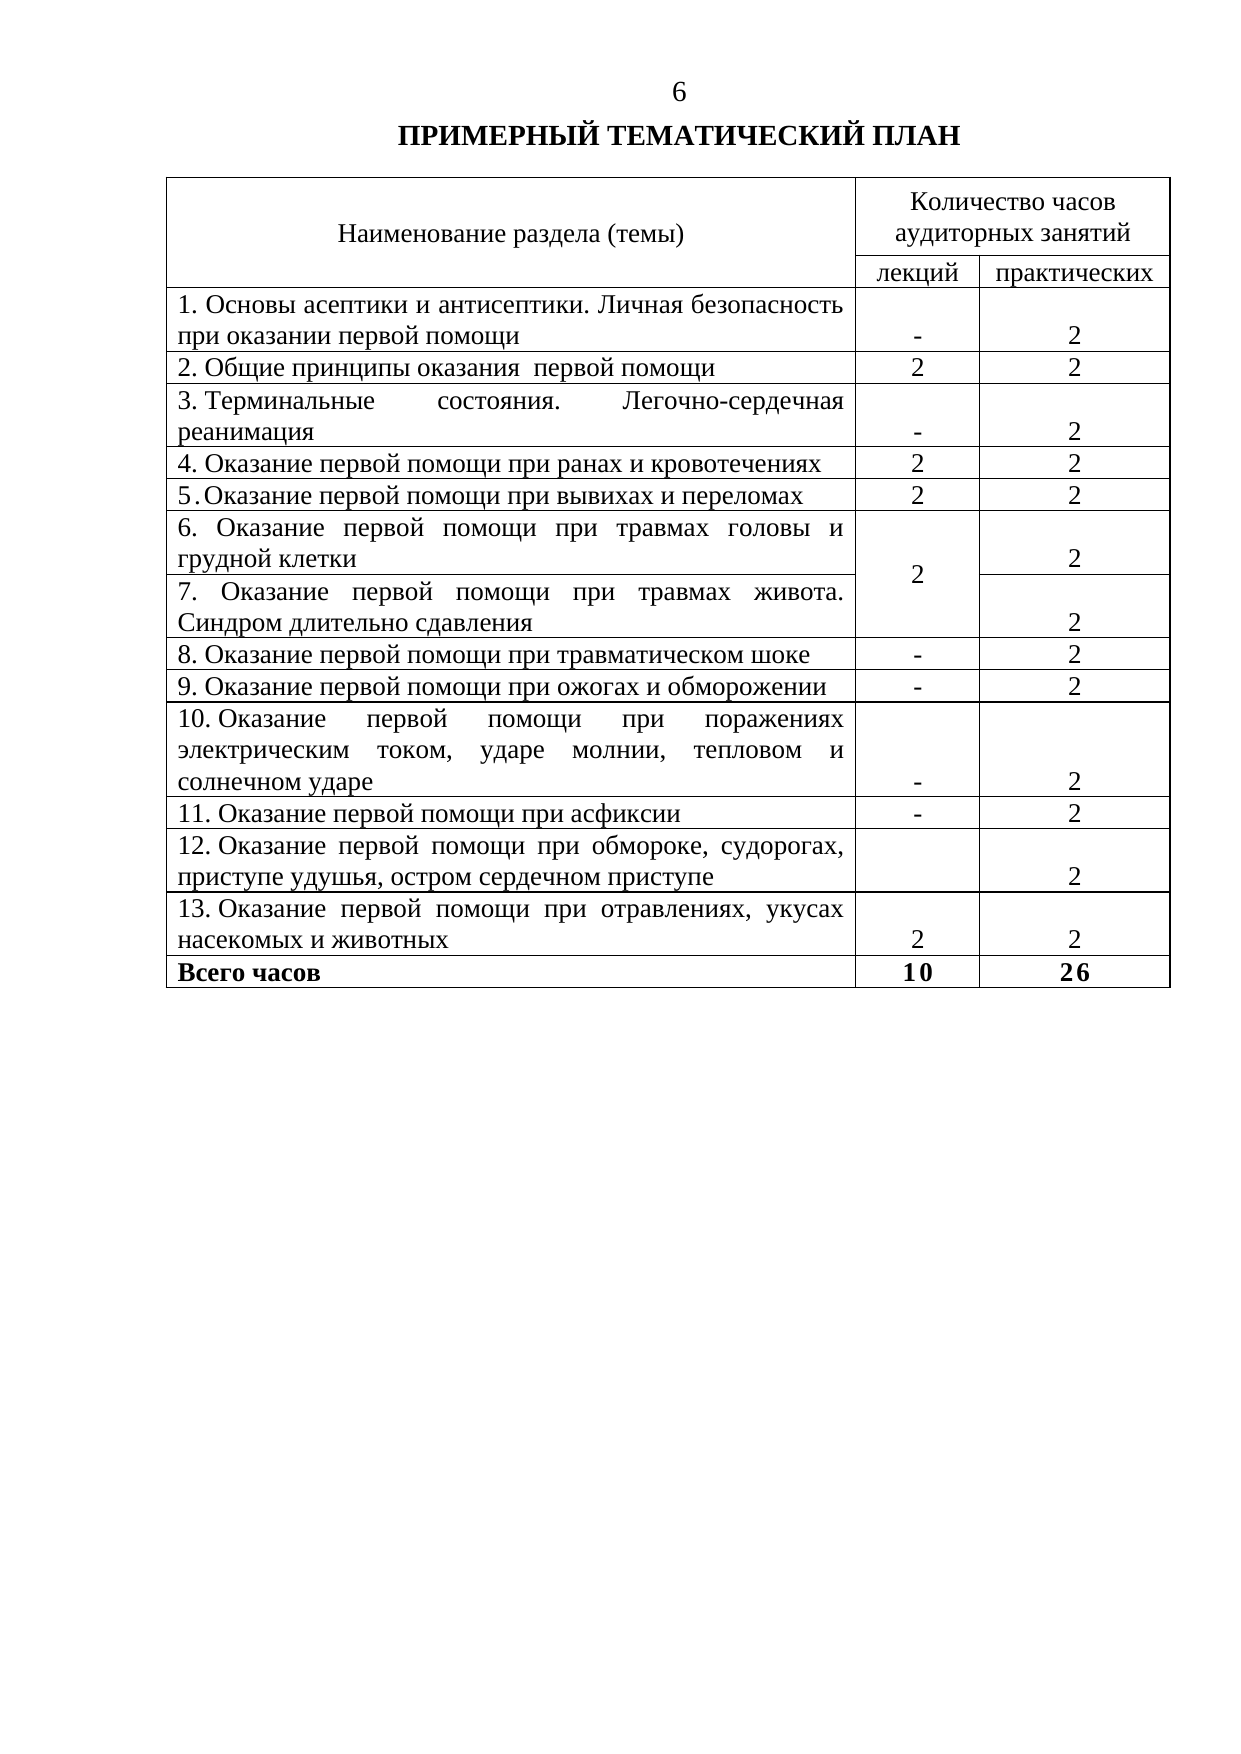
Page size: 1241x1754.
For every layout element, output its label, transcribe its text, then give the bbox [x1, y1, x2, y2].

table_cell 2 [980, 352, 1169, 383]
table_cell Всего часов [167, 956, 855, 987]
table_cell 11. Оказание первой помощи при асфиксии [167, 797, 855, 828]
table_cell 8. Оказание первой помощи при травматическом шоке [167, 638, 855, 669]
table_header Количество часов аудиторных занятий [856, 178, 1169, 254]
table_cell 5.Оказание первой помощи при вывихах и переломах [167, 479, 855, 510]
table_cell [856, 829, 979, 891]
table_cell 2 [980, 575, 1169, 637]
table_cell лекций [856, 256, 979, 287]
table_header Наименование раздела (темы) [167, 178, 855, 287]
table_cell 2 [980, 703, 1169, 796]
table_cell - [856, 384, 979, 446]
table_cell 2 [980, 638, 1169, 669]
table_cell - [856, 288, 979, 351]
table_cell 2 [856, 447, 979, 478]
table_cell - [856, 638, 979, 669]
table_cell 2 [980, 797, 1169, 828]
table_cell 12. Оказание первой помощи при обмороке, судорогах, приступе удушья, остром сердечном приступе [167, 829, 855, 891]
table_cell практических [980, 256, 1169, 287]
table_cell 9. Оказание первой помощи при ожогах и обморожении [167, 670, 855, 701]
table_cell 2 [980, 288, 1169, 351]
table_cell 26 [980, 956, 1169, 987]
table_cell 2 [980, 511, 1169, 574]
table_cell 7. Оказание первой помощи при травмах живота. Синдром длительно сдавления [167, 575, 855, 637]
table_cell - [856, 670, 979, 701]
table_cell 2 [856, 479, 979, 510]
table_cell 2 [980, 670, 1169, 701]
text ПРИМЕРНЫЙ ТЕМАТИЧЕСКИЙ ПЛАН [177, 118, 1181, 152]
table_cell 2 [856, 893, 979, 955]
table_cell 13. Оказание первой помощи при отравлениях, укусах насекомых и животных [167, 893, 855, 955]
table_cell 2 [856, 511, 979, 637]
table_cell 2 [980, 447, 1169, 478]
table_cell 3. Терминальные состояния. Легочно-сердечная реанимация [167, 384, 855, 446]
table_cell 1. Основы асептики и антисептики. Личная безопасность при оказании первой помощи [167, 288, 855, 351]
table_cell 4. Оказание первой помощи при ранах и кровотечениях [167, 447, 855, 478]
table_cell 2 [980, 829, 1169, 891]
table_cell 6. Оказание первой помощи при травмах головы и грудной клетки [167, 511, 855, 574]
table_cell 2 [980, 479, 1169, 510]
table_cell 2 [980, 893, 1169, 955]
table_cell 10. Оказание первой помощи при поражениях электрическим током, ударе молнии, тепловом и солнечном ударе [167, 703, 855, 796]
table_cell 2 [980, 384, 1169, 446]
table_cell 2 [856, 352, 979, 383]
table_cell 10 [856, 956, 979, 987]
table_cell - [856, 703, 979, 796]
table_cell - [856, 797, 979, 828]
table_cell 2. Общие принципы оказания первой помощи [167, 352, 855, 383]
